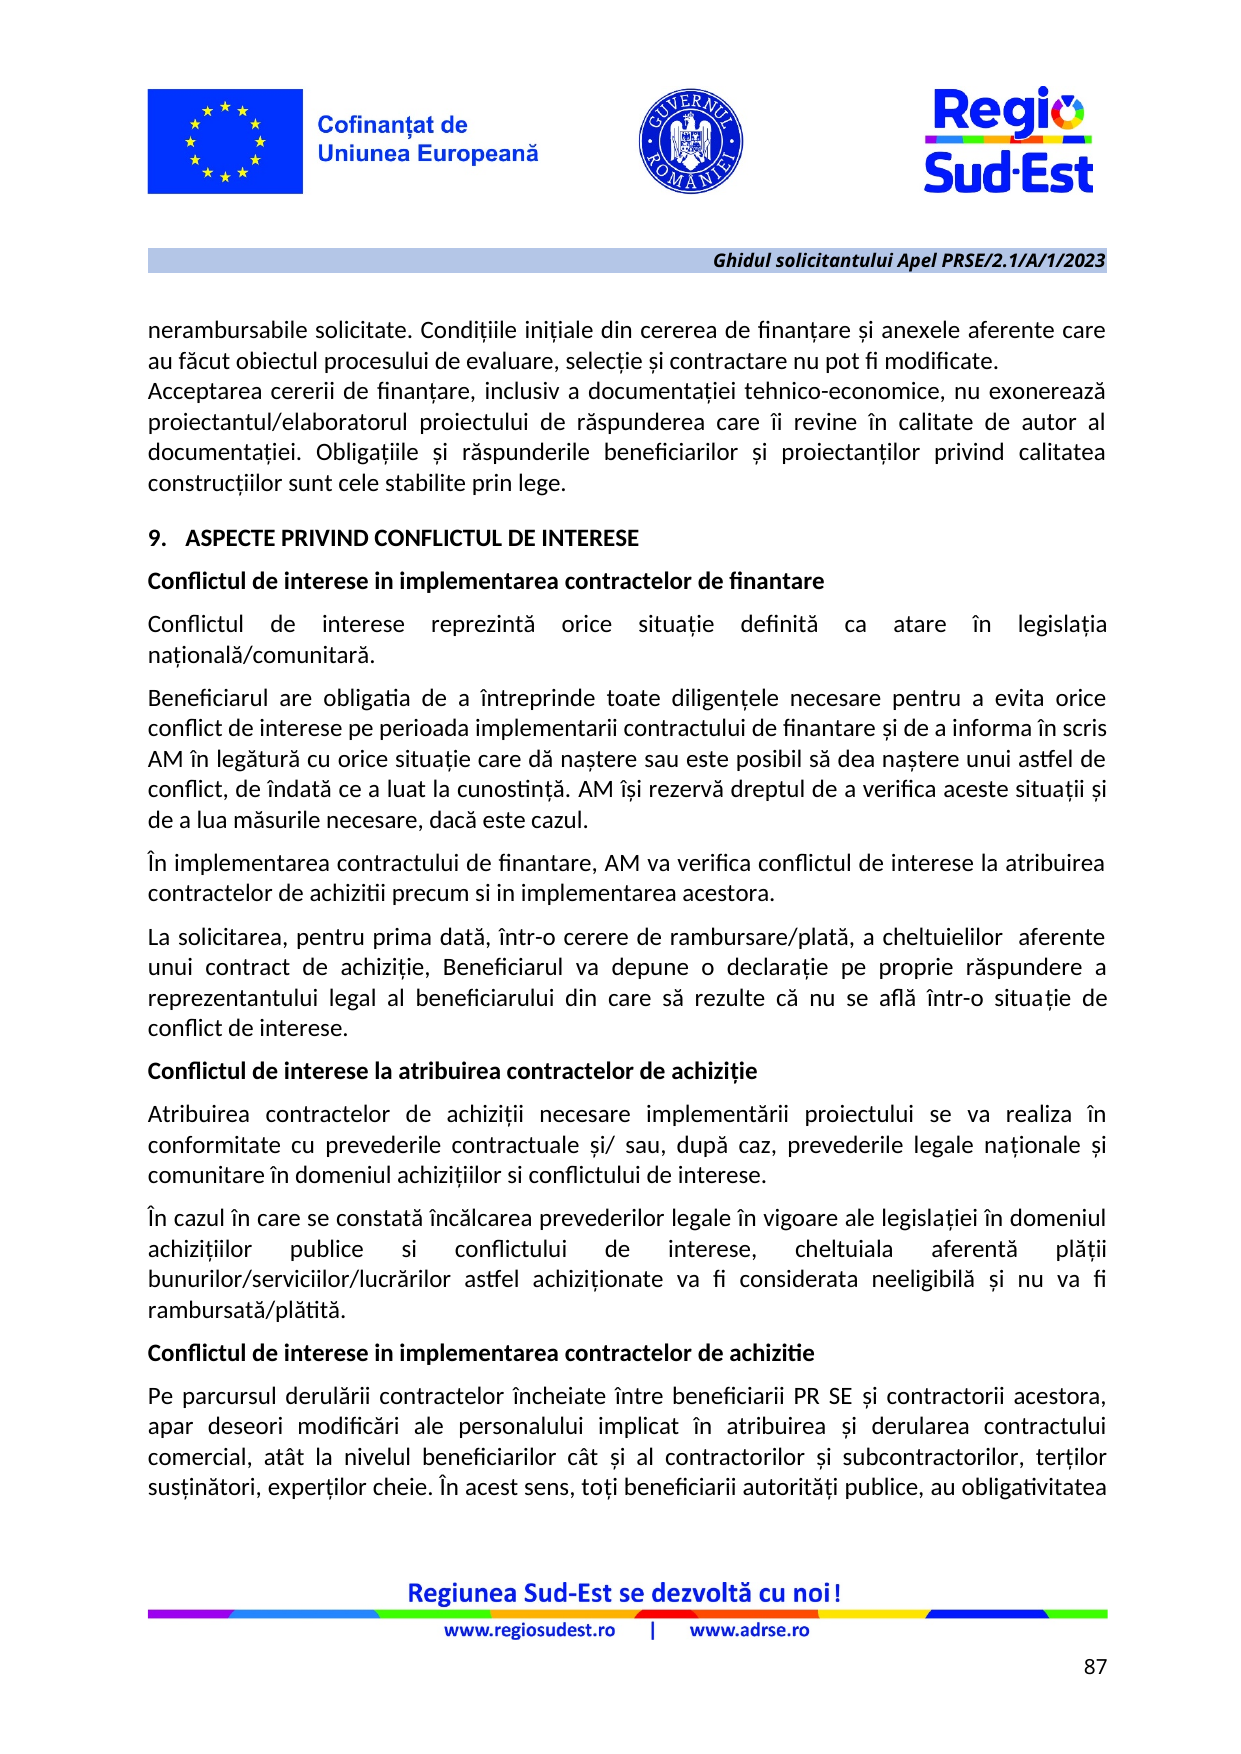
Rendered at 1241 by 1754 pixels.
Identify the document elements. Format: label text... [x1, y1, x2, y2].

text Conflictul de interese in implementarea contractelor de finantare [148, 565, 1107, 596]
text Conflictul de interese reprezintă orice situaţie definită ca atare în legislaţia naţională/comunitară. [148, 608, 1107, 669]
text Conflictul de interese la atribuirea contractelor de achiziţie [148, 1055, 1107, 1086]
picture [147, 86, 1093, 195]
text La solicitarea, pentru prima dată, într-o cerere de rambursare/plată, a cheltuielilor aferente unui contract de achiziţie, Beneficiarul va depune o declaraţie pe proprie răspundere a reprezentantului legal al beneficiarului din care să rezulte că nu se află într-o situaţie de conflict de interese. [148, 921, 1107, 1043]
text Beneficiarul are obligatia de a întreprinde toate diligenţele necesare pentru a evita orice conflict de interese pe perioada implementarii contractului de finantare şi de a informa în scris AM în legătură cu orice situaţie care dă naştere sau este posibil să dea naştere unui astfel de conflict, de îndată ce a luat la cunostinţă. AM îşi rezervă dreptul de a verifica aceste situaţii şi de a lua măsurile necesare, dacă este cazul. [148, 682, 1107, 834]
text În implementarea contractului de finantare, AM va verifica conflictul de interese la atribuirea contractelor de achizitii precum si in implementarea acestora. [148, 847, 1107, 908]
text În cazul în care se constată încălcarea prevederilor legale în vigoare ale legislaţiei în domeniul achiziţiilor publice si conflictului de interese, cheltuiala aferentă plăţii bunurilor/serviciilor/lucrărilor astfel achiziţionate va fi considerata neeligibilă şi nu va fi rambursată/plătită. [148, 1202, 1107, 1324]
text Conflictul de interese in implementarea contractelor de achizitie [148, 1337, 1107, 1367]
text Acceptarea cererii de finanțare, inclusiv a documentației tehnico-economice, nu exonerează proiectantul/elaboratorul proiectului de răspunderea care îi revine în calitate de autor al documentației. Obligațiile și răspunderile beneficiarilor și proiectanților privind calitatea construcțiilor sunt cele stabilite prin lege. [148, 375, 1107, 497]
text Atribuirea contractelor de achiziţii necesare implementării proiectului se va realiza în conformitate cu prevederile contractuale și/ sau, după caz, prevederile legale naţionale şi comunitare în domeniul achiziţiilor si conflictului de interese. [148, 1098, 1107, 1190]
picture [147, 1582, 1108, 1640]
subtitle ASPECTE PRIVIND CONFLICTUL DE INTERESE [148, 522, 1107, 553]
